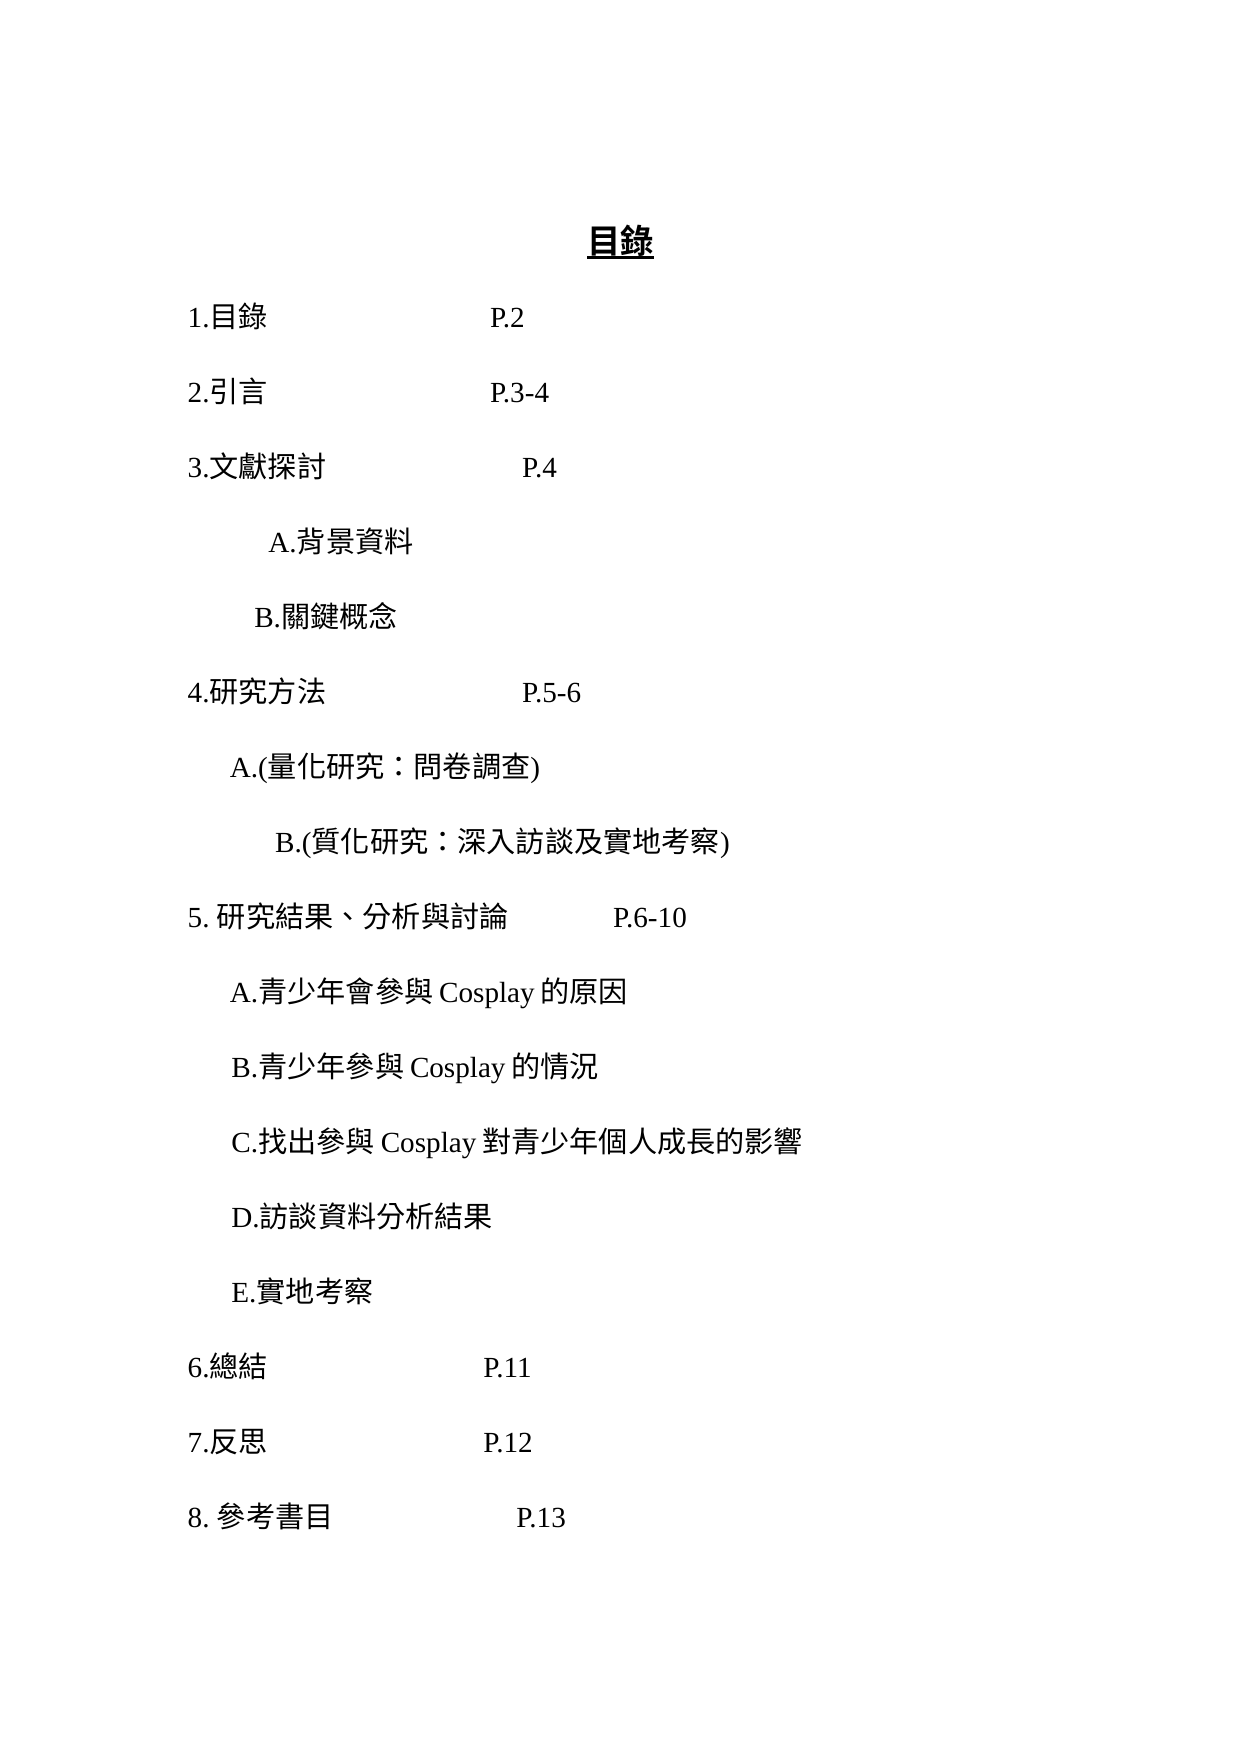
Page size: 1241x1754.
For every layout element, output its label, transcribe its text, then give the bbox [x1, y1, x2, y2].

text 1.目錄 P.2 [187, 277, 1053, 352]
text E.實地考察 [187, 1252, 1053, 1327]
text 2.引言 P.3-4 [187, 352, 1053, 427]
text 7.反思 P.12 [187, 1402, 1053, 1477]
text 6.總結 P.11 [187, 1327, 1053, 1402]
text B.(質化研究：深入訪談及實地考察) [187, 802, 1053, 877]
text D.訪談資料分析結果 [187, 1177, 1053, 1252]
text C.找出參與Cosplay對青少年個人成長的影響 [187, 1102, 1053, 1177]
text 4.研究方法 P.5-6 [187, 652, 1053, 727]
text A.(量化研究：問卷調查) [187, 727, 1053, 802]
text 3.文獻探討 P.4 [187, 427, 1053, 502]
text A.青少年會參與Cosplay的原因 [187, 952, 1053, 1027]
text A.背景資料 [262, 502, 1053, 577]
text B.青少年參與Cosplay的情況 [187, 1027, 1053, 1102]
text B.關鍵概念 [225, 577, 1053, 652]
text 目錄 [187, 202, 1053, 277]
text 5. 研究結果、分析與討論 P.6-10 [187, 877, 1053, 952]
text 8. 參考書目 P.13 [187, 1477, 1053, 1552]
